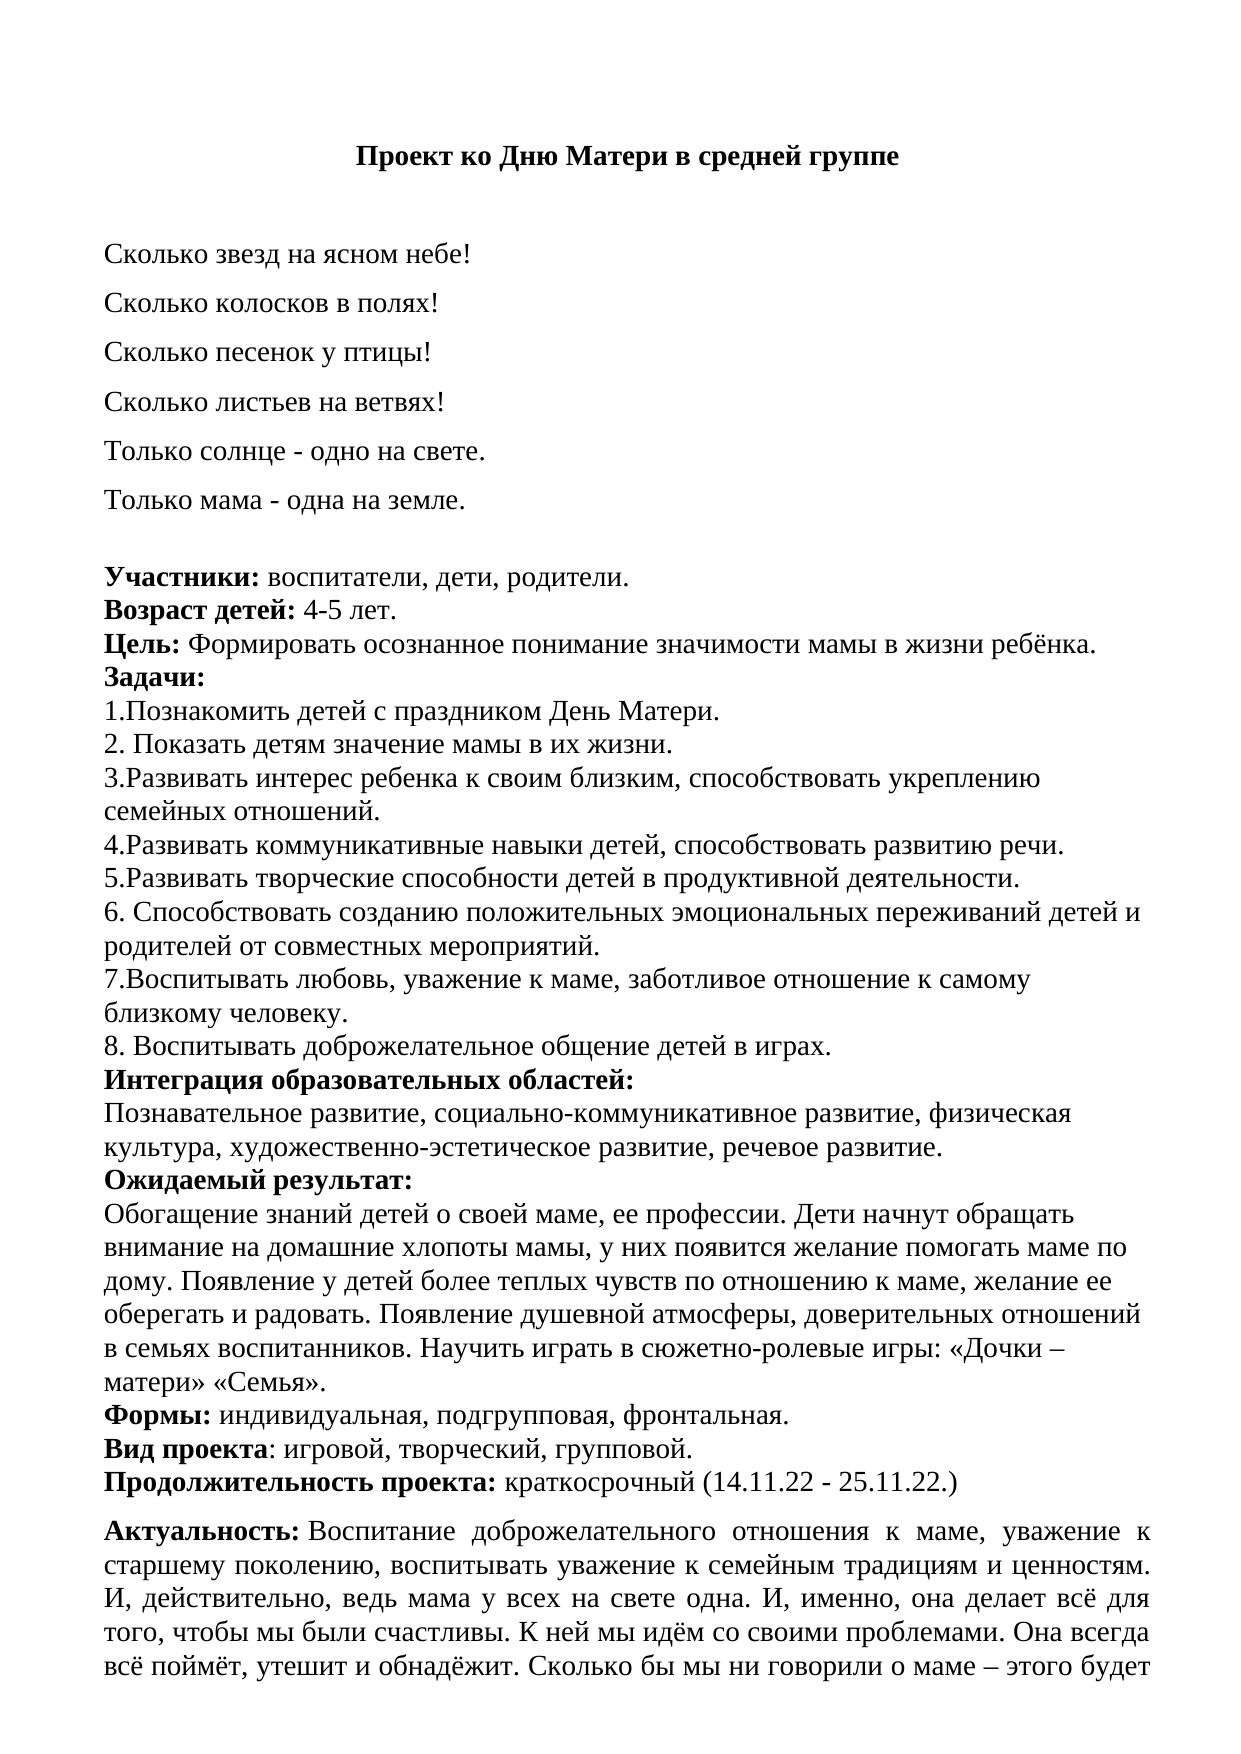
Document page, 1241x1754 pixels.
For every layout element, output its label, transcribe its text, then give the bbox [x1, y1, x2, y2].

text Сколько песенок y птицы! [103, 334, 1152, 368]
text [103, 1513, 1152, 1681]
text Участники: воспитатели, дети, родители. Возраст детей: 4-5 лет. Цель: Формировать осознанное понимание значимости мамы в жизни ребёнка. Задачи: 1.Познакомить детей с праздником День Матери. 2. Показать детям значение мамы в их жизни. 3.Развивать интерес ребенка к своим близким, способствовать укреплению семейных отношений. 4.Развивать коммуникативные навыки детей, способствовать развитию речи. 5.Развивать творческие способности детей в продуктивной деятельности. 6. Способствовать созданию положительных эмоциональных переживаний детей и родителей от совместных мероприятий. 7.Воспитывать любовь, уважение к маме, заботливое отношение к самому близкому человеку. 8. Воспитывать доброжелательное общение детей в играх. Интеграция образовательных областей: Познавательное развитие, социально-коммуникативное развитие, физическая культура, художественно-эстетическое развитие, речевое развитие. Ожидаемый результат: Обогащение знаний детей о своей маме, ее профессии. Дети начнут обращать внимание на домашние хлопоты мамы, у них появится желание помогать маме по дому. Появление у детей более теплых чувств по отношению к маме, желание ее оберегать и радовать. Появление душевной атмосферы, доверительных отношений в семьях воспитанников. Научить играть в сюжетно-ролевые игры: «Дочки – матери» «Семья». Формы: индивидуальная, подгрупповая, фронтальная. Вид проекта: игровой, творческий, групповой. Продолжительность проекта: краткосрочный (14.11.22 - 25.11.22.) [103, 531, 1152, 1498]
text Только мама - одна на земле. [103, 482, 1152, 516]
text Сколько колосков в полях! [103, 285, 1152, 319]
text Сколько листьев на ветвях! [103, 384, 1152, 417]
text Только солнце - одно на свете. [103, 433, 1152, 466]
text Сколько звезд на ясном небе! [103, 236, 1152, 270]
text Проект ко Дню Матери в средней группе [103, 138, 1152, 171]
